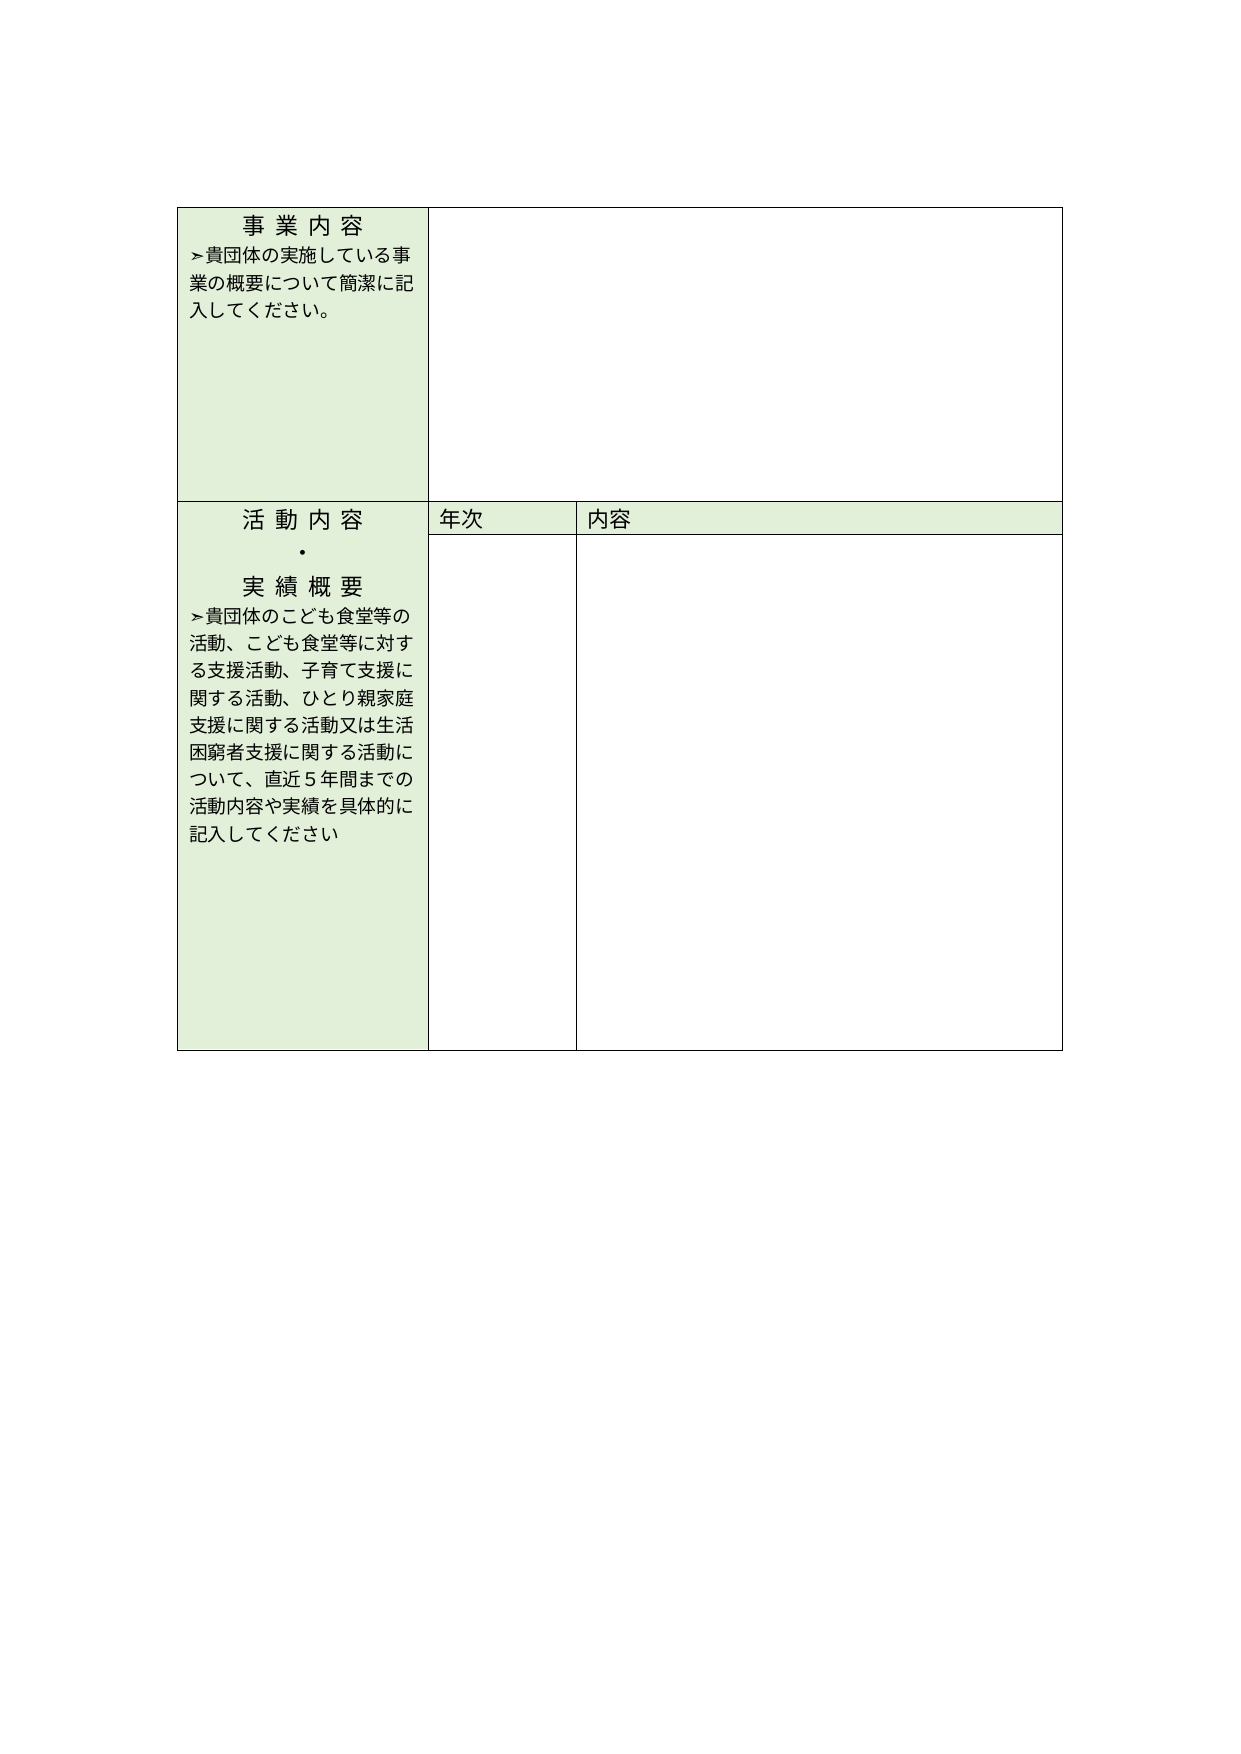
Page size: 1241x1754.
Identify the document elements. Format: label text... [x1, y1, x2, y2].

table_cell [429, 535, 576, 1049]
table_cell 事業内容 ➣貴団体の実施している事業の概要について簡潔に記入してください。 [178, 208, 428, 501]
table_cell [429, 208, 1062, 501]
table_cell 活動内容 ・ 実績概要 ➣貴団体のこども食堂等の活動、こども食堂等に対する支援活動、子育て支援に関する活動、ひとり親家庭支援に関する活動又は生活困窮者支援に関する活動について、直近５年間までの活動内容や実績を具体的に記入してください [178, 502, 428, 1049]
table_cell 内容 [577, 502, 1062, 534]
table_cell 年次 [429, 502, 576, 534]
table_cell [577, 535, 1062, 1049]
